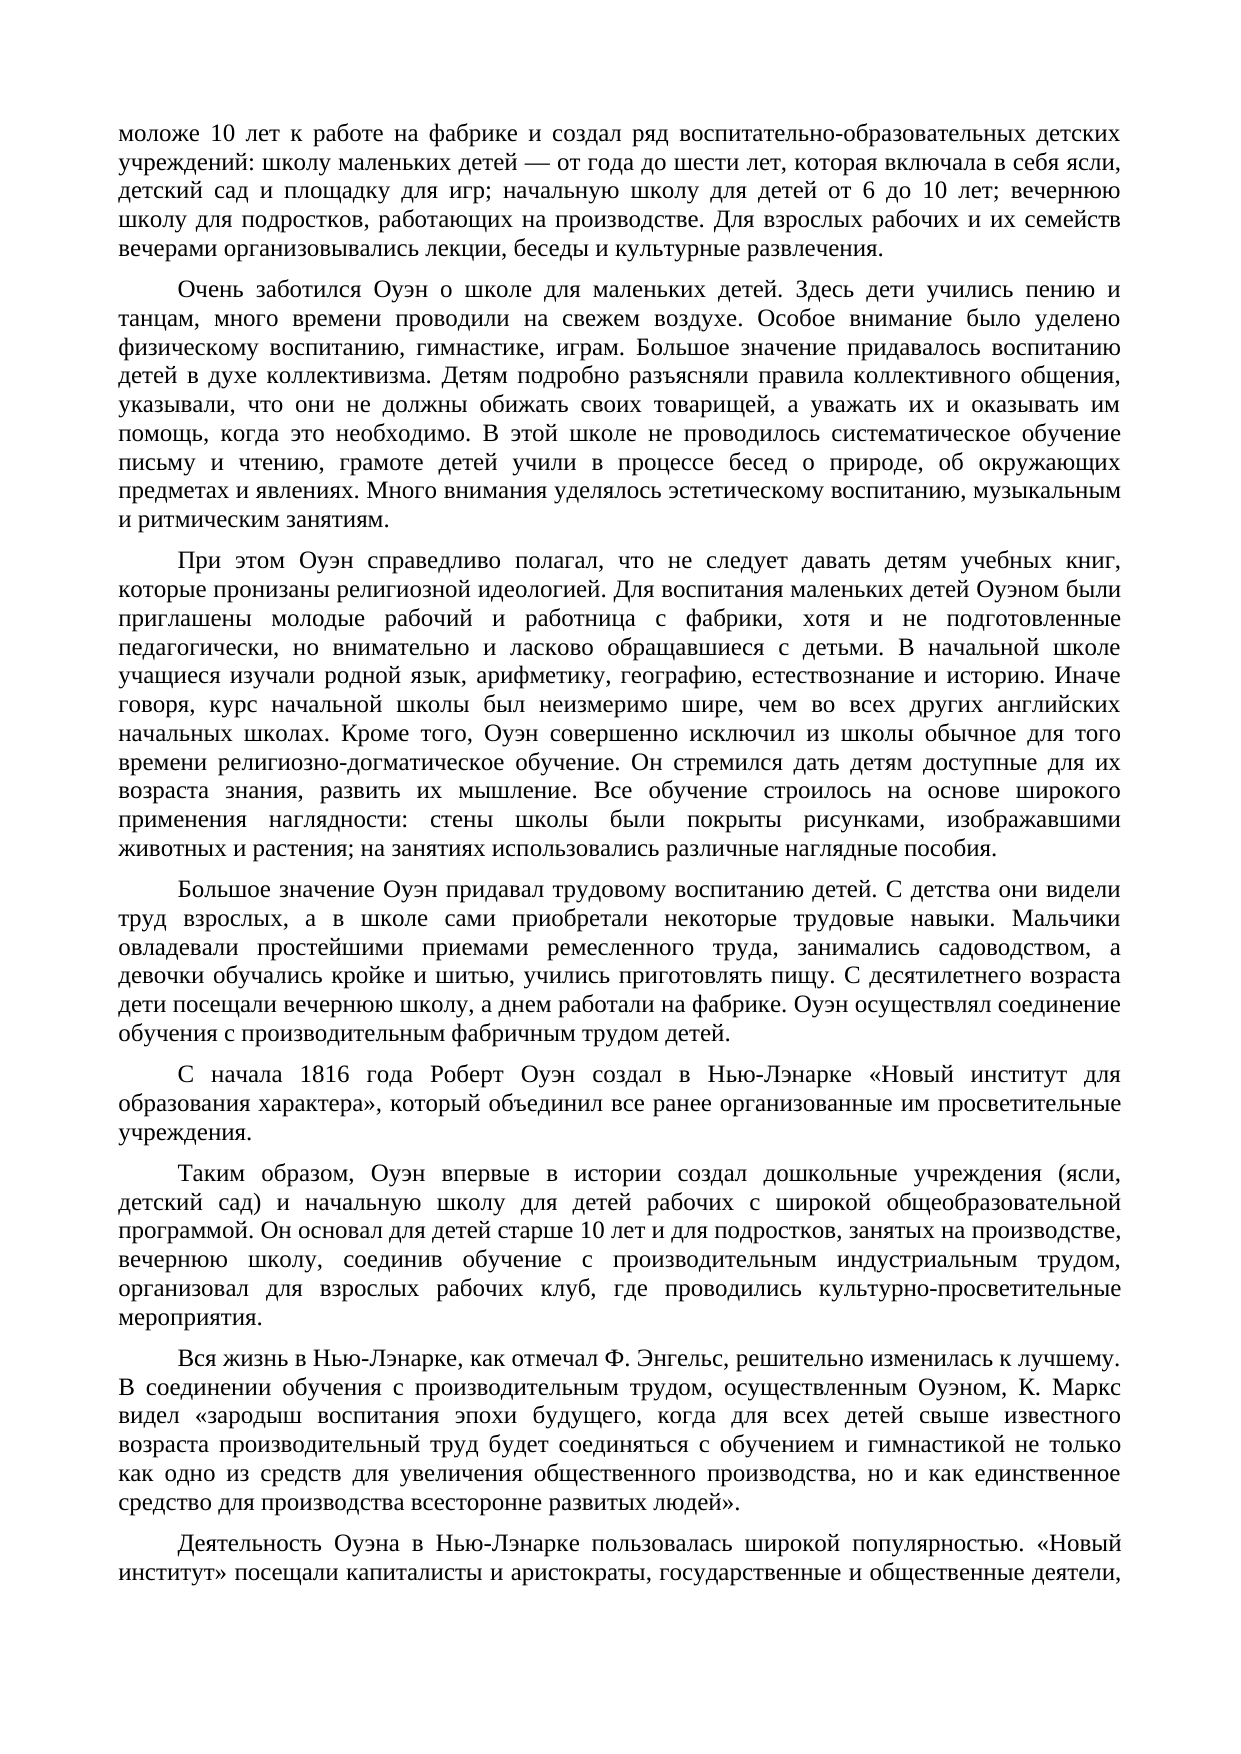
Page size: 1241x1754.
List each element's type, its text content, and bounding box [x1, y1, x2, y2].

text Вся жизнь в Нью-Лэнарке, как отмечал Ф. Энгельс, решительно изменилась к лучшему. В соединении обучения с производительным трудом, осуществленным Оуэном, К. Маркс видел «зародыш воспитания эпохи будущего, когда для всех детей свыше известного возраста производительный труд будет соединяться с обучением и гимнастикой не только как одно из средств для увеличения общественного производства, но и как единственное средство для производства всесторонне развитых людей». [118, 1343, 1122, 1516]
text Таким образом, Оуэн впервые в истории создал дошкольные учреждения (ясли, детский сад) и начальную школу для детей рабочих с широкой общеобразовательной программой. Он основал для детей старше 10 лет и для подростков, занятых на производстве, вечернюю школу, соединив обучение с производительным индустриальным трудом, организовал для взрослых рабочих клуб, где проводились культурно-просветительные мероприятия. [118, 1158, 1122, 1331]
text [118, 118, 1122, 262]
text С начала 1816 года Роберт Оуэн создал в Нью-Лэнарке «Новый институт для образования характера», который объединил все ранее организованные им просветительные учреждения. [118, 1059, 1122, 1146]
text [118, 1528, 1122, 1586]
text Большое значение Оуэн придавал трудовому воспитанию детей. С детства они видели труд взрослых, а в школе сами приобретали некоторые трудовые навыки. Мальчики овладевали простейшими приемами ремесленного труда, занимались садоводством, а девочки обучались кройке и шитью, учились приготовлять пищу. С десятилетнего возраста дети посещали вечернюю школу, а днем работали на фабрике. Оуэн осуществлял соединение обучения с производительным фабричным трудом детей. [118, 874, 1122, 1047]
text Очень заботился Оуэн о школе для маленьких детей. Здесь дети учились пению и танцам, много времени проводили на свежем воздухе. Особое внимание было уделено физическому воспитанию, гимнастике, играм. Большое значение придавалось воспитанию детей в духе коллективизма. Детям подробно разъясняли правила коллективного общения, указывали, что они не должны обижать своих товарищей, а уважать их и оказывать им помощь, когда это необходимо. В этой школе не проводилось систематическое обучение письму и чтению, грамоте детей учили в процессе бесед о природе, об окружающих предметах и явлениях. Много внимания уделялось эстетическому воспитанию, музыкальным и ритмическим занятиям. [118, 274, 1122, 533]
text При этом Оуэн справедливо полагал, что не следует давать детям учебных книг, которые пронизаны религиозной идеологией. Для воспитания маленьких детей Оуэном были приглашены молодые рабочий и работница с фабрики, хотя и не подготовленные педагогически, но внимательно и ласково обращавшиеся с детьми. В начальной школе учащиеся изучали родной язык, арифметику, географию, естествознание и историю. Иначе говоря, курс начальной школы был неизмеримо шире, чем во всех других английских начальных школах. Кроме того, Оуэн совершенно исключил из школы обычное для того времени религиозно-догматическое обучение. Он стремился дать детям доступные для их возраста знания, развить их мышление. Все обучение строилось на основе широкого применения наглядности: стены школы были покрыты рисунками, изображавшими животных и растения; на занятиях использовались различные наглядные пособия. [118, 546, 1122, 862]
